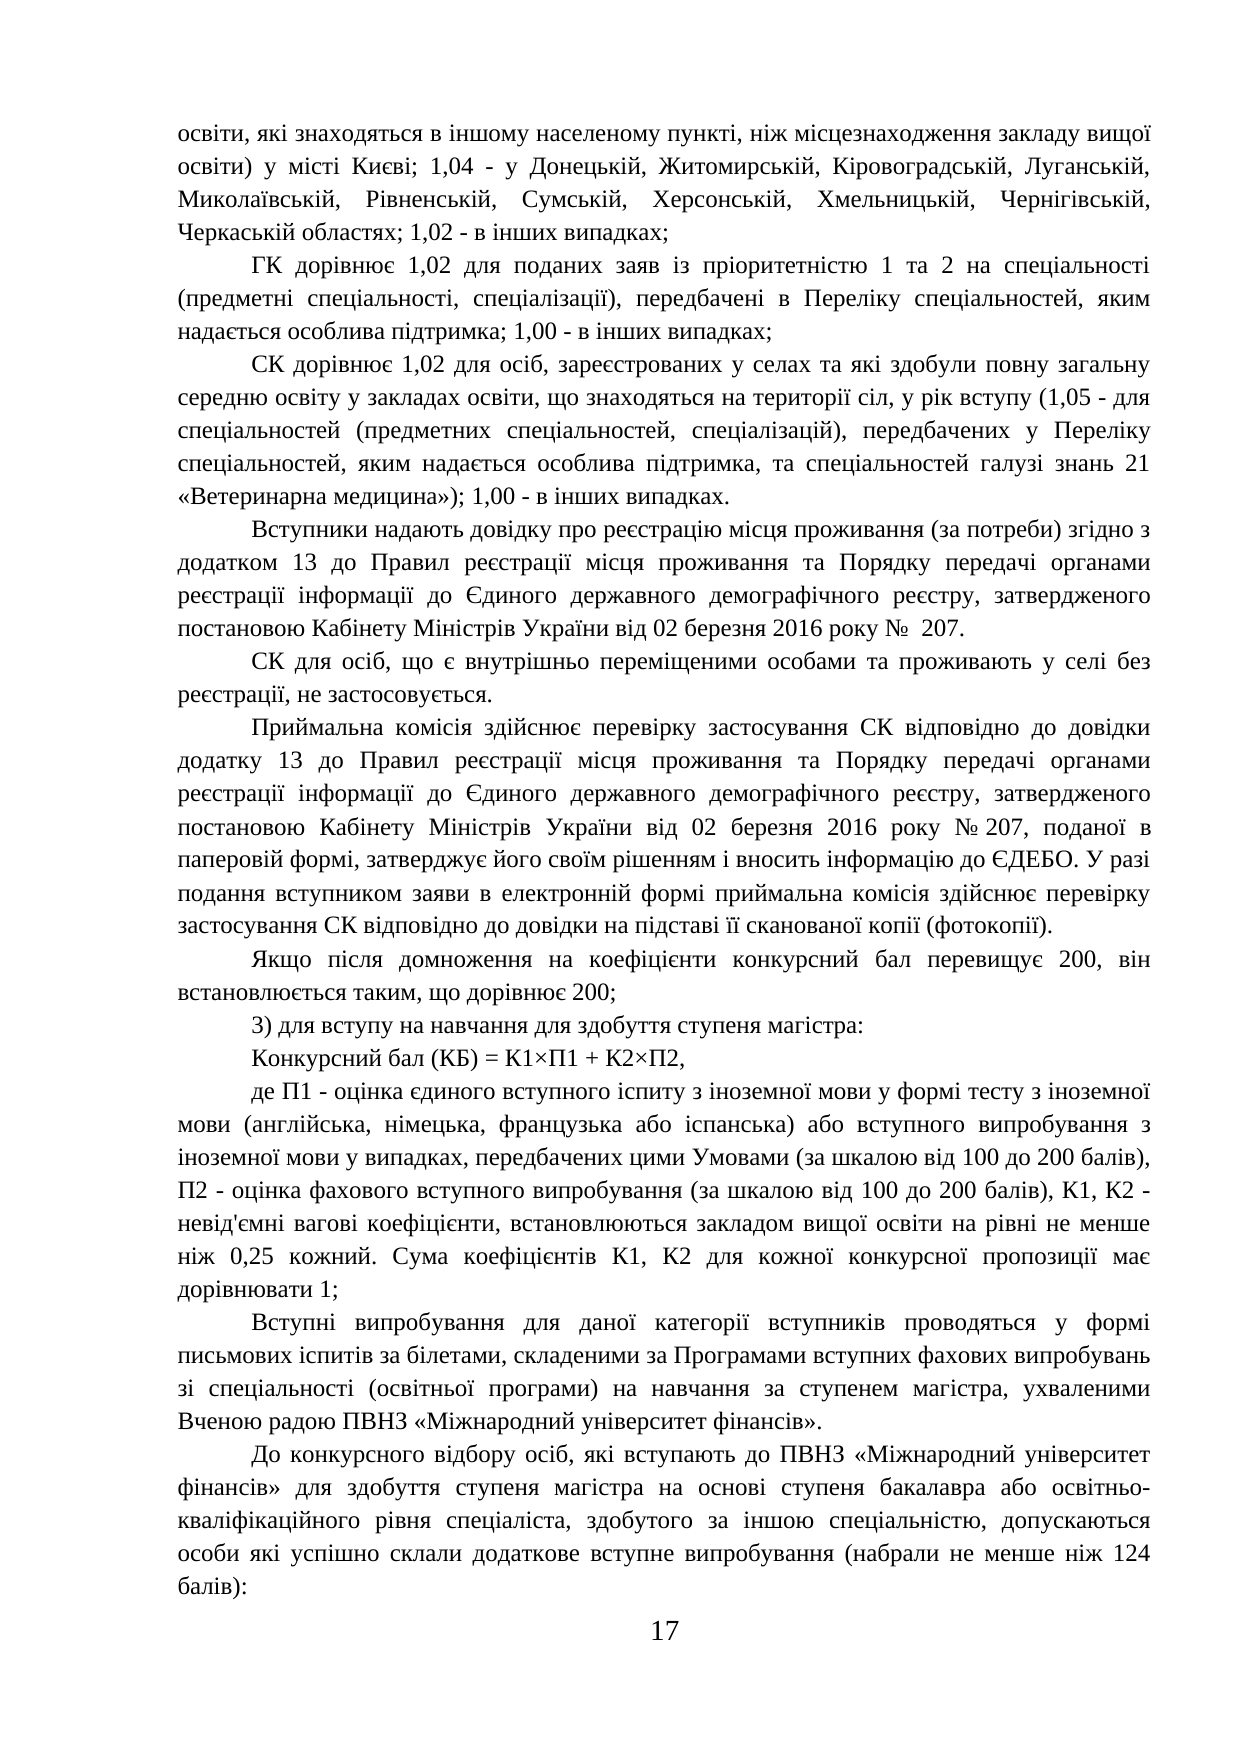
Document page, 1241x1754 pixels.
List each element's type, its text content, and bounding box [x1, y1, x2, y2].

text СК дорівнює 1,02 для осіб, зареєстрованих у селах та які здобули повну загальну середню освіту у закладах освіти, що знаходяться на території сіл, у рік вступу (1,05 - для спеціальностей (предметних спеціальностей, спеціалізацій), передбачених у Переліку спеціальностей, яким надається особлива підтримка, та спеціальностей галузі знань 21 «Ветеринарна медицина»); 1,00 - в інших випадках. [177, 349, 1152, 510]
text 3) для вступу на навчання для здобуття ступеня магістра: [177, 1010, 1152, 1038]
text До конкурсного відбору осіб, які вступають до ПВНЗ «Міжнародний університет фінансів» для здобуття ступеня магістра на основі ступеня бакалавра або освітньо-кваліфікаційного рівня спеціаліста, здобутого за іншою спеціальністю, допускаються особи які успішно склали додаткове вступне випробування (набрали не менше ніж 124 балів): [177, 1439, 1152, 1600]
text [177, 118, 1152, 246]
text СК для осіб, що є внутрішньо переміщеними особами та проживають у селі без реєстрації, не застосовується. [177, 646, 1152, 708]
text Приймальна комісія здійснює перевірку застосування СК відповідно до довідки додатку 13 до Правил реєстрації місця проживання та Порядку передачі органами реєстрації інформації до Єдиного державного демографічного реєстру, затвердженого постановою Кабінету Міністрів України від 02 березня 2016 року № 207, поданої в паперовій формі, затверджує його своїм рішенням і вносить інформацію до ЄДЕБО. У разі подання вступником заяви в електронній формі приймальна комісія здійснює перевірку застосування СК відповідно до довідки на підставі її сканованої копії (фотокопії). [177, 712, 1152, 939]
text ГК дорівнює 1,02 для поданих заяв із пріоритетністю 1 та 2 на спеціальності (предметні спеціальності, спеціалізації), передбачені в Переліку спеціальностей, яким надається особлива підтримка; 1,00 - в інших випадках; [177, 250, 1152, 345]
text де П1 - оцінка єдиного вступного іспиту з іноземної мови у формі тесту з іноземної мови (англійська, німецька, французька або іспанська) або вступного випробування з іноземної мови у випадках, передбачених цими Умовами (за шкалою від 100 до 200 балів), П2 - оцінка фахового вступного випробування (за шкалою від 100 до 200 балів), К1, К2 - невід'ємні вагові коефіцієнти, встановлюються закладом вищої освіти на рівні не менше ніж 0,25 кожний. Сума коефіцієнтів К1, К2 для кожної конкурсної пропозиції має дорівнювати 1; [177, 1076, 1152, 1303]
text Конкурсний бал (КБ) = К1×П1 + К2×П2, [177, 1043, 1152, 1071]
text Якщо після домноження на коефіцієнти конкурсний бал перевищує 200, він встановлюється таким, що дорівнює 200; [177, 944, 1152, 1005]
text Вступники надають довідку про реєстрацію місця проживання (за потреби) згідно з додатком 13 до Правил реєстрації місця проживання та Порядку передачі органами реєстрації інформації до Єдиного державного демографічного реєстру, затвердженого постановою Кабінету Міністрів України від 02 березня 2016 року № 207. [177, 514, 1152, 642]
text Вступні випробування для даної категорії вступників проводяться у формі письмових іспитів за білетами, складеними за Програмами вступних фахових випробувань зі спеціальності (освітньої програми) на навчання за ступенем магістра, ухваленими Вченою радою ПВНЗ «Міжнародний університет фінансів». [177, 1307, 1152, 1435]
